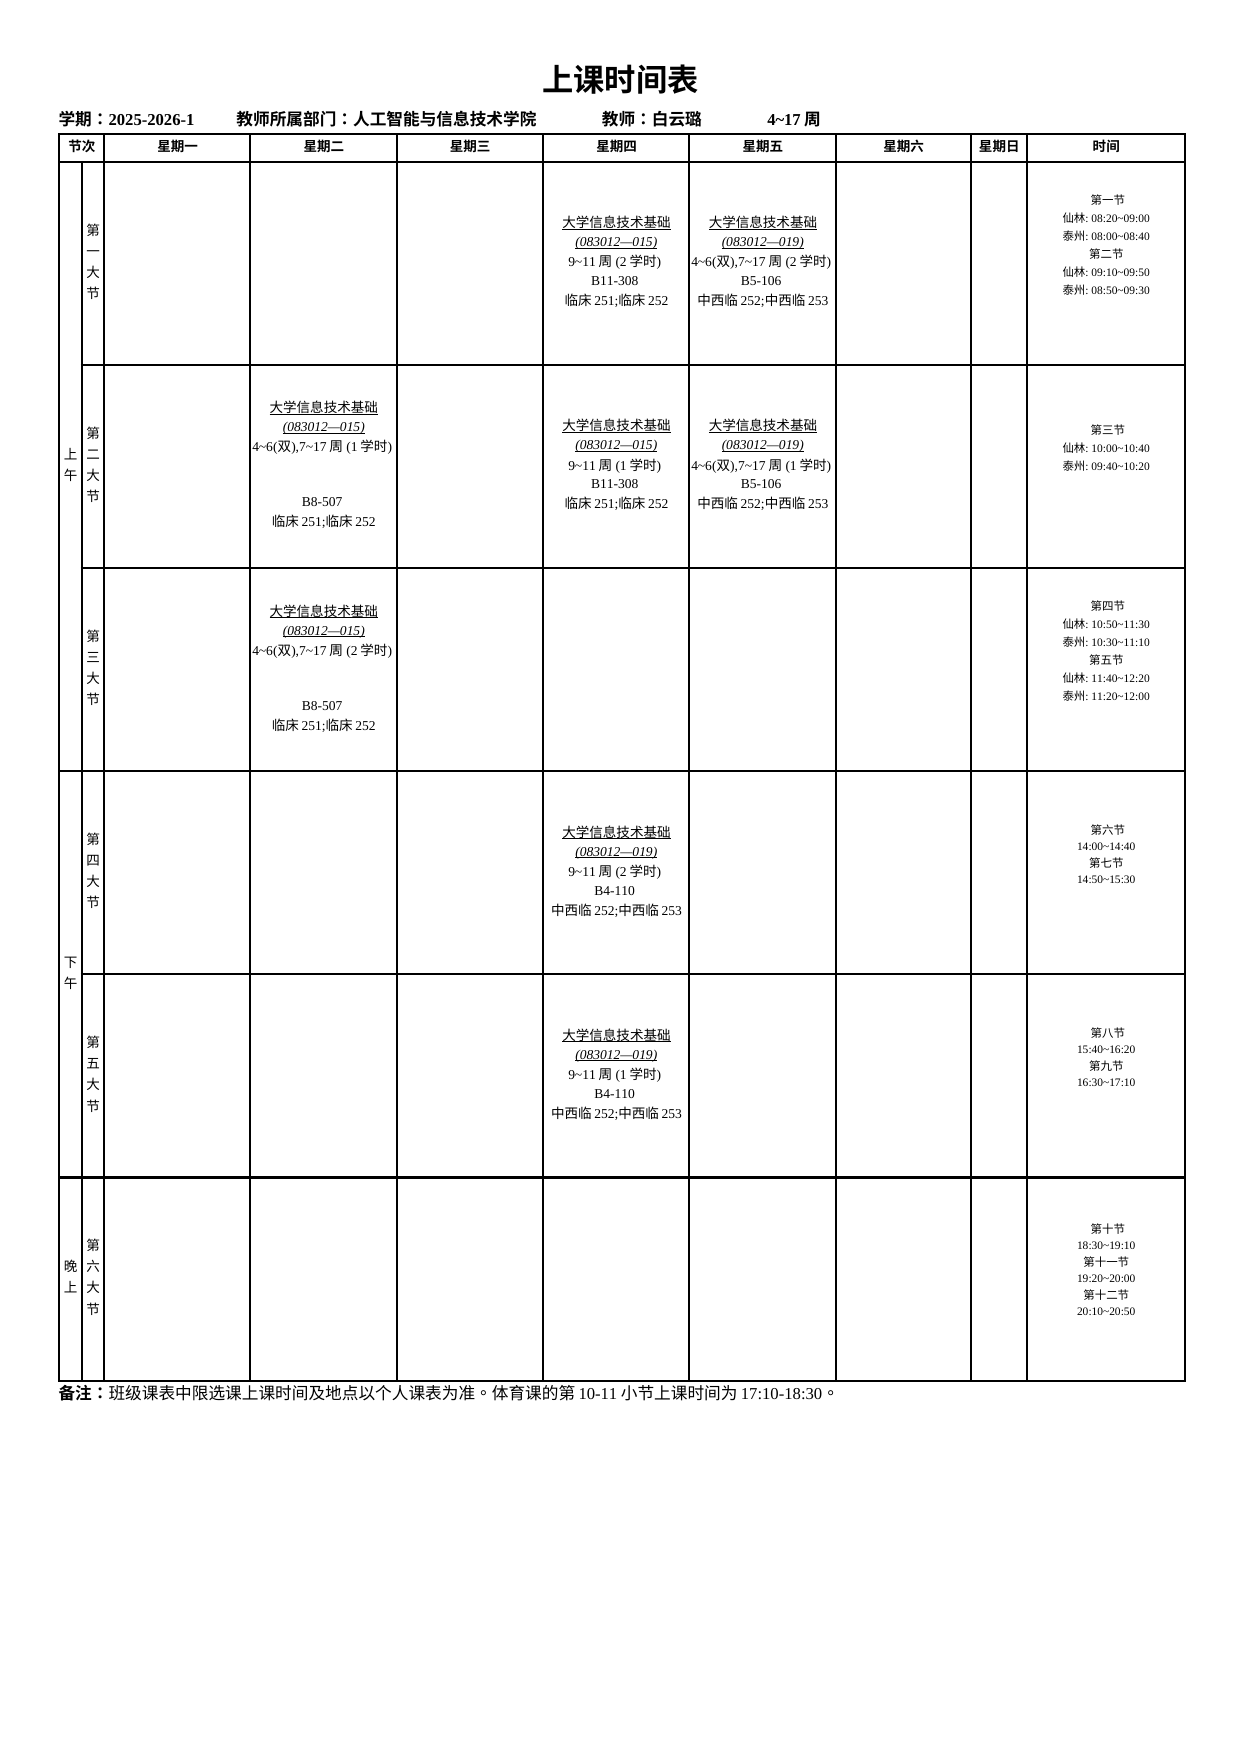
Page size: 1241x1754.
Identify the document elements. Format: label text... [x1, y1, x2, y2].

table_cell [972, 1179, 1026, 1379]
table_cell [690, 1179, 835, 1379]
table_cell [837, 366, 970, 567]
table_cell [972, 772, 1026, 973]
table_cell 第一大节 [83, 163, 103, 364]
table_cell [690, 569, 835, 770]
table_cell 第六大节 [83, 1179, 103, 1379]
table_cell 大学信息技术基础 (083012—015) 4~6(双),7~17周 (2学时) B8-507 临床251;临床252 [251, 569, 396, 770]
table_cell 第六节 14:00~14:40 第七节 14:50~15:30 [1028, 772, 1184, 973]
table_cell [972, 569, 1026, 770]
text 学期：2025-2026-1 教师所属部门：人工智能与信息技术学院 教师：白云璐 4~17周 [58, 107, 1182, 130]
table_header 星期五 [690, 135, 835, 161]
table_cell 第一节 仙林: 08:20~09:00 泰州: 08:00~08:40 第二节 仙林: 09:10~09:50 泰州: 08:50~09:30 [1028, 163, 1184, 364]
table_cell 大学信息技术基础 (083012—019) 9~11周 (2学时) B4-110 中西临252;中西临253 [544, 772, 688, 973]
table_cell [972, 163, 1026, 364]
table_cell [251, 772, 396, 973]
table_cell [105, 163, 249, 364]
table_cell 大学信息技术基础 (083012—019) 4~6(双),7~17周 (2学时) B5-106 中西临252;中西临253 [690, 163, 835, 364]
table_cell [837, 975, 970, 1176]
table_header 星期一 [105, 135, 249, 161]
table_cell 第八节 15:40~16:20 第九节 16:30~17:10 [1028, 975, 1184, 1176]
table_cell 大学信息技术基础 (083012—019) 9~11周 (1学时) B4-110 中西临252;中西临253 [544, 975, 688, 1176]
table_cell [105, 366, 249, 567]
table_header 星期六 [837, 135, 970, 161]
table_cell 下午 [60, 772, 81, 1176]
table_cell [251, 1179, 396, 1379]
table_cell [972, 366, 1026, 567]
table_cell [398, 163, 542, 364]
table_cell 大学信息技术基础 (083012—015) 9~11周 (2学时) B11-308 临床251;临床252 [544, 163, 688, 364]
table_cell [690, 772, 835, 973]
table_cell [837, 163, 970, 364]
table_header 星期二 [251, 135, 396, 161]
table_cell 上午 [60, 163, 81, 770]
table_cell [398, 569, 542, 770]
table_cell 大学信息技术基础 (083012—019) 4~6(双),7~17周 (1学时) B5-106 中西临252;中西临253 [690, 366, 835, 567]
table_cell [837, 1179, 970, 1379]
table_cell [837, 569, 970, 770]
table_cell [544, 569, 688, 770]
table_cell [398, 1179, 542, 1379]
table_cell [544, 1179, 688, 1379]
table_cell [251, 975, 396, 1176]
table_cell 大学信息技术基础 (083012—015) 9~11周 (1学时) B11-308 临床251;临床252 [544, 366, 688, 567]
table_cell [105, 772, 249, 973]
table_cell 第四大节 [83, 772, 103, 973]
table_cell [105, 569, 249, 770]
table_cell [972, 975, 1026, 1176]
table_cell 第三大节 [83, 569, 103, 770]
table_cell [398, 772, 542, 973]
table_header 时间 [1028, 135, 1184, 161]
table_cell [690, 975, 835, 1176]
table_header 星期四 [544, 135, 688, 161]
text 上课时间表 [58, 58, 1182, 101]
table_header 节次 [60, 135, 103, 161]
table_header 星期日 [972, 135, 1026, 161]
table_cell [837, 772, 970, 973]
text 备注：班级课表中限选课上课时间及地点以个人课表为准。体育课的第10-11小节上课时间为17:10-18:30。 [58, 1382, 1182, 1404]
table_cell [398, 975, 542, 1176]
table_cell 晚上 [60, 1179, 81, 1379]
table_cell 第二大节 [83, 366, 103, 567]
table_cell [105, 975, 249, 1176]
table_header 星期三 [398, 135, 542, 161]
table_cell 第十节 18:30~19:10 第十一节 19:20~20:00 第十二节 20:10~20:50 [1028, 1179, 1184, 1379]
table_cell 第五大节 [83, 975, 103, 1176]
table_cell 第四节 仙林: 10:50~11:30 泰州: 10:30~11:10 第五节 仙林: 11:40~12:20 泰州: 11:20~12:00 [1028, 569, 1184, 770]
table_cell 大学信息技术基础 (083012—015) 4~6(双),7~17周 (1学时) B8-507 临床251;临床252 [251, 366, 396, 567]
table_cell [251, 163, 396, 364]
table_cell 第三节 仙林: 10:00~10:40 泰州: 09:40~10:20 [1028, 366, 1184, 567]
table_cell [105, 1179, 249, 1379]
table_cell [398, 366, 542, 567]
